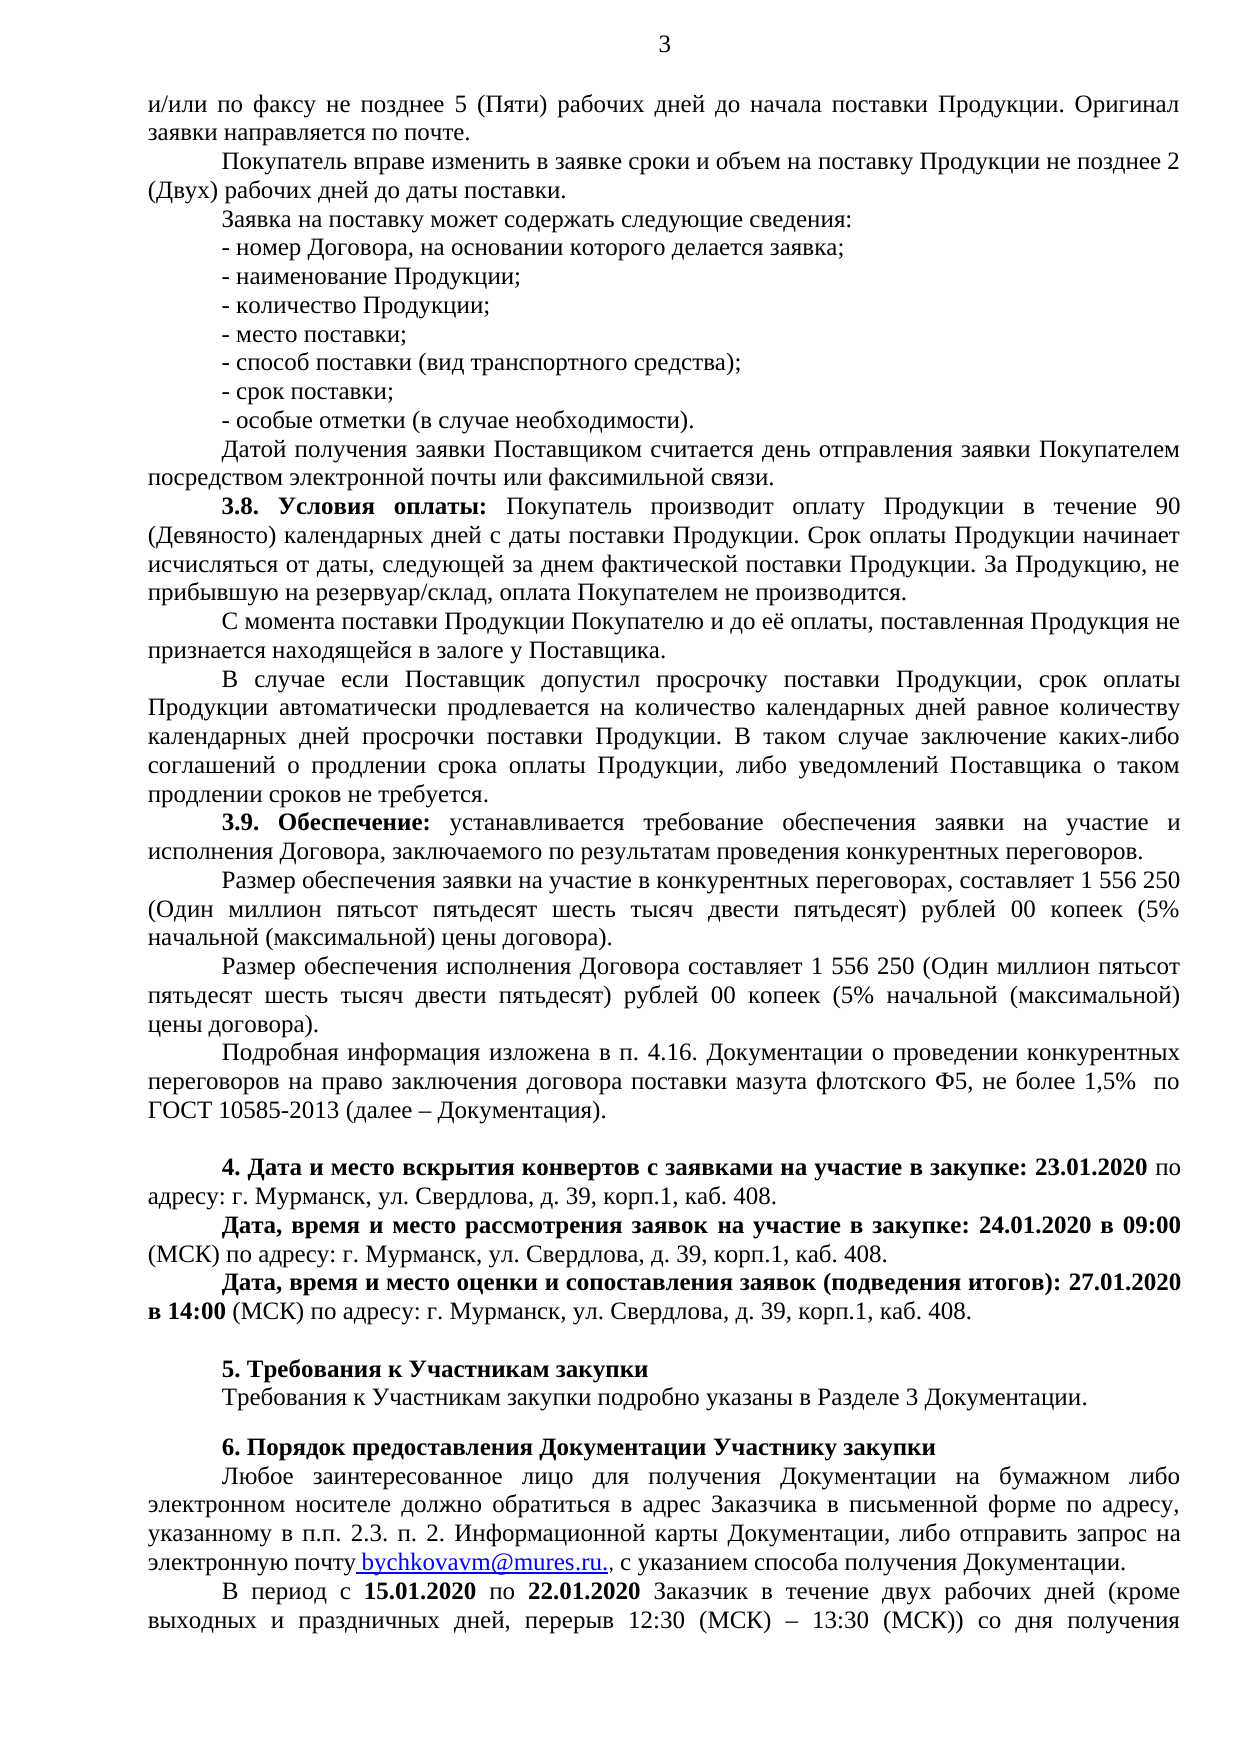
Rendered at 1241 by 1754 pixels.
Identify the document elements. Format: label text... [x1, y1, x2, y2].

text Размер обеспечения исполнения Договора составляет 1 556 250 (Один миллион пятьсот пятьдесят шесть тысяч двести пятьдесят) рублей 00 копеек (5% начальной (максимальной) цены договора). [148, 951, 1181, 1037]
text Дата, время и место рассмотрения заявок на участие в закупке: 24.01.2020 в 09:00 (МСК) по адресу: г. Мурманск, ул. Свердлова, д. 39, корп.1, каб. 408. [148, 1210, 1181, 1267]
text - особые отметки (в случае необходимости). [148, 405, 1181, 434]
text - срок поставки; [148, 376, 1181, 405]
text Любое заинтересованное лицо для получения Документации на бумажном либо электронном носителе должно обратиться в адрес Заказчика в письменной форме по адресу, указанному в п.п. 2.3. п. 2. Информационной карты Документации, либо отправить запрос на электронную почту bychkovavm@mures.ru., с указанием способа получения Документации. [148, 1461, 1181, 1576]
text 3.9. Обеспечение: устанавливается требование обеспечения заявки на участие и исполнения Договора, заключаемого по результатам проведения конкурентных переговоров. [148, 807, 1181, 865]
text - наименование Продукции; [148, 261, 1181, 290]
text Дата, время и место оценки и сопоставления заявок (подведения итогов): 27.01.2020 в 14:00 (МСК) по адресу: г. Мурманск, ул. Свердлова, д. 39, корп.1, каб. 408. [148, 1267, 1181, 1325]
text 5. Требования к Участникам закупки [148, 1354, 1181, 1382]
text Датой получения заявки Поставщиком считается день отправления заявки Покупателем посредством электронной почты или факсимильной связи. [148, 434, 1181, 491]
text 4. Дата и место вскрытия конвертов с заявками на участие в закупке: 23.01.2020 по адресу: г. Мурманск, ул. Свердлова, д. 39, корп.1, каб. 408. [148, 1152, 1181, 1210]
text 6. Порядок предоставления Документации Участнику закупки [148, 1432, 1181, 1461]
text Подробная информация изложена в п. 4.16. Документации о проведении конкурентных переговоров на право заключения договора поставки мазута флотского Ф5, не более 1,5% по ГОСТ 10585-2013 (далее – Документация). [148, 1037, 1181, 1124]
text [148, 1576, 1181, 1634]
text 3.8. Условия оплаты: Покупатель производит оплату Продукции в течение 90 (Девяносто) календарных дней с даты поставки Продукции. Срок оплаты Продукции начинает исчисляться от даты, следующей за днем фактической поставки Продукции. За Продукцию, не прибывшую на резервуар/склад, оплата Покупателем не производится. [148, 491, 1181, 606]
text - количество Продукции; [148, 290, 1181, 319]
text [148, 89, 1181, 146]
text В случае если Поставщик допустил просрочку поставки Продукции, срок оплаты Продукции автоматически продлевается на количество календарных дней равное количеству календарных дней просрочки поставки Продукции. В таком случае заключение каких-либо соглашений о продлении срока оплаты Продукции, либо уведомлений Поставщика о таком продлении сроков не требуется. [148, 664, 1181, 807]
text С момента поставки Продукции Покупателю и до её оплаты, поставленная Продукция не признается находящейся в залоге у Поставщика. [148, 606, 1181, 664]
text Размер обеспечения заявки на участие в конкурентных переговорах, составляет 1 556 250 (Один миллион пятьсот пятьдесят шесть тысяч двести пятьдесят) рублей 00 копеек (5% начальной (максимальной) цены договора). [148, 865, 1181, 951]
text Заявка на поставку может содержать следующие сведения: [148, 204, 1181, 232]
text Покупатель вправе изменить в заявке сроки и объем на поставку Продукции не позднее 2 (Двух) рабочих дней до даты поставки. [148, 146, 1181, 204]
text - способ поставки (вид транспортного средства); [148, 347, 1181, 376]
text - номер Договора, на основании которого делается заявка; [148, 232, 1181, 261]
text - место поставки; [148, 319, 1181, 347]
text Требования к Участникам закупки подробно указаны в Разделе 3 Документации. [148, 1382, 1181, 1411]
